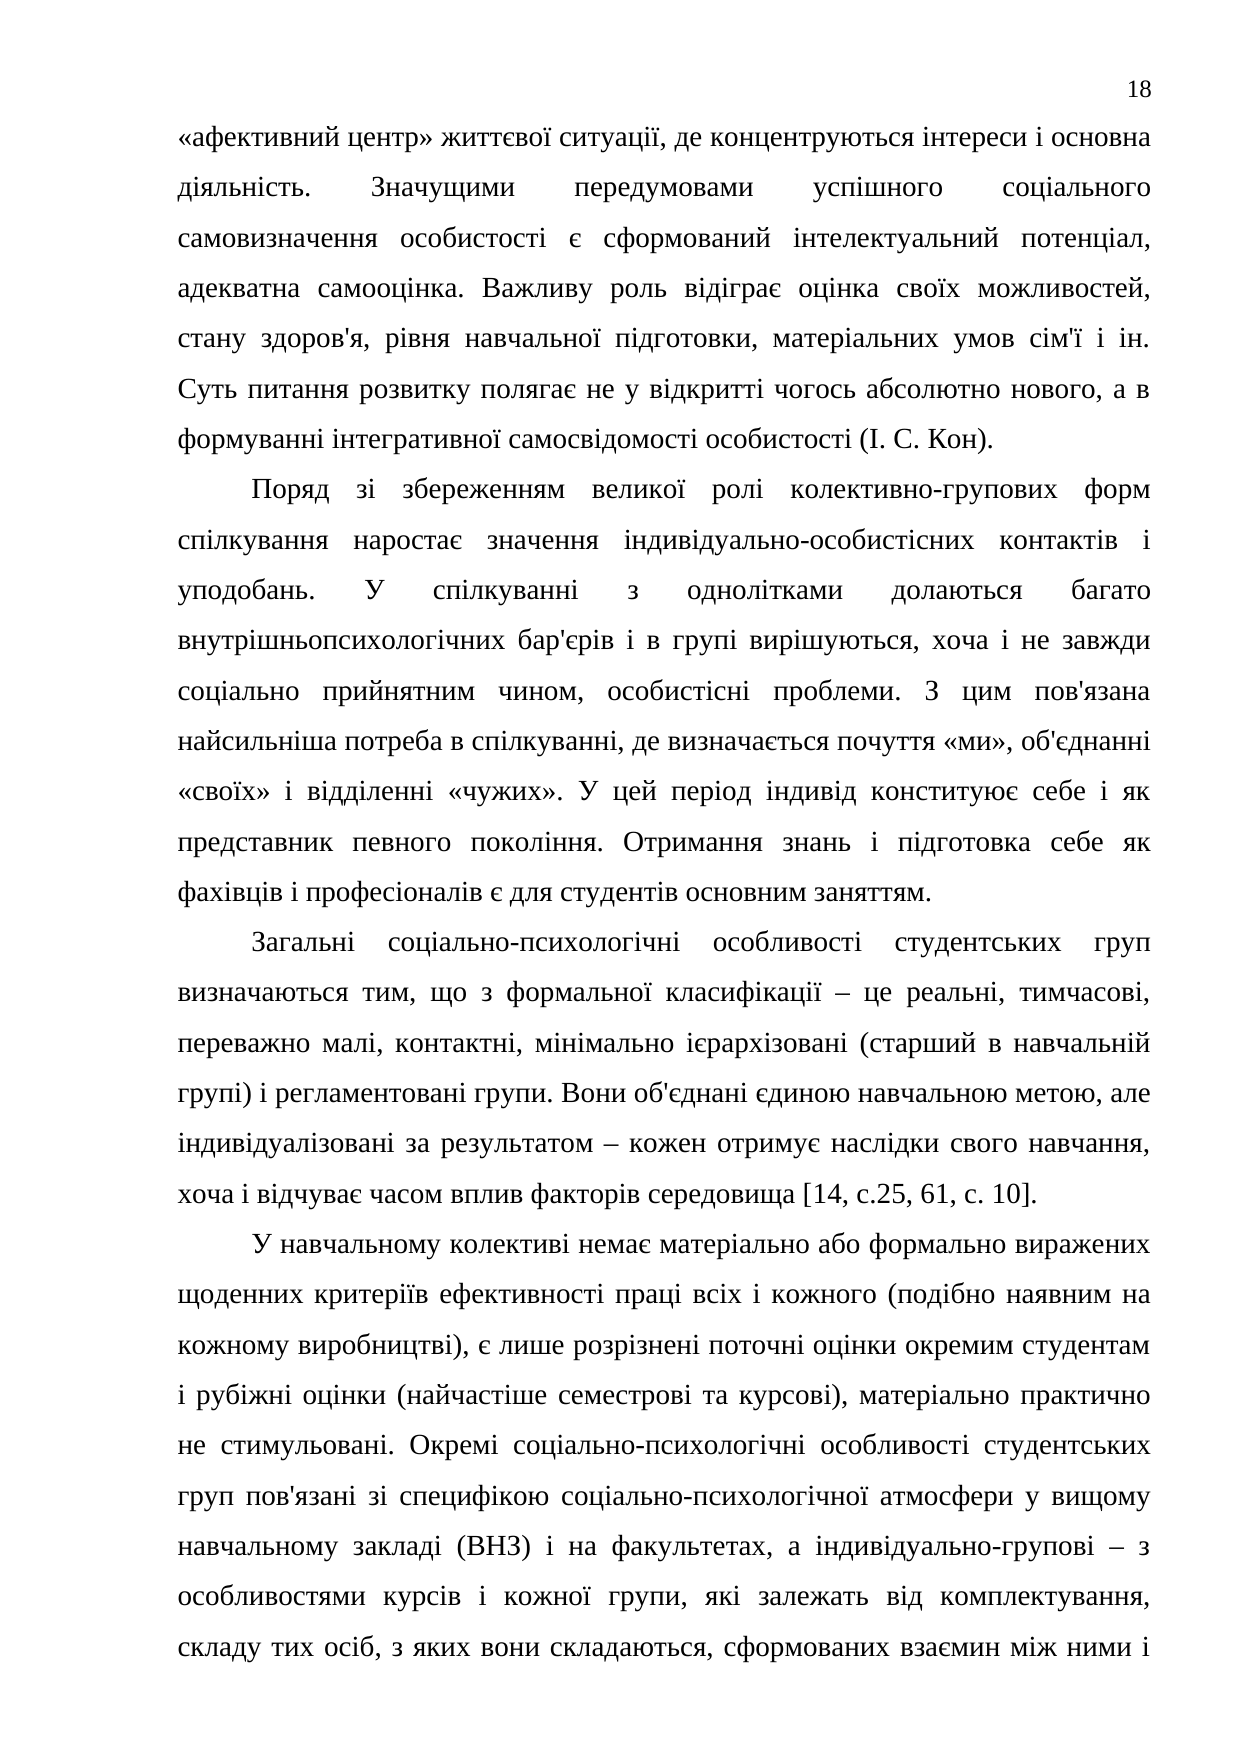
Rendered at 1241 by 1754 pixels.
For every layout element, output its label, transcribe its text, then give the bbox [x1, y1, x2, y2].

text Загальні соціально-психологічні особливості студентських груп визначаються тим, що з формальної класифікації – це реальні, тимчасові, переважно малі, контактні, мінімально ієрархізовані (старший в навчальній групі) і регламентовані групи. Вони об'єднані єдиною навчальною метою, але індивідуалізовані за результатом – кожен отримує наслідки свого навчання, хоча і відчуває часом вплив факторів середовища [14, с.25, 61, с. 10]. [177, 924, 1152, 1209]
text Поряд зі збереженням великої ролі колективно-групових форм спілкування наростає значення індивідуально-особистісних контактів і уподобань. У спілкуванні з однолітками долаються багато внутрішньопсихологічних бар'єрів і в групі вирішуються, хоча і не завжди соціально прийнятним чином, особистісні проблеми. З цим пов'язана найсильніша потреба в спілкуванні, де визначається почуття «ми», об'єднанні «своїх» і відділенні «чужих». У цей період індивід конституює себе і як представник певного покоління. Отримання знань і підготовка себе як фахівців і професіоналів є для студентів основним заняттям. [177, 471, 1152, 907]
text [177, 1226, 1152, 1662]
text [177, 119, 1152, 455]
